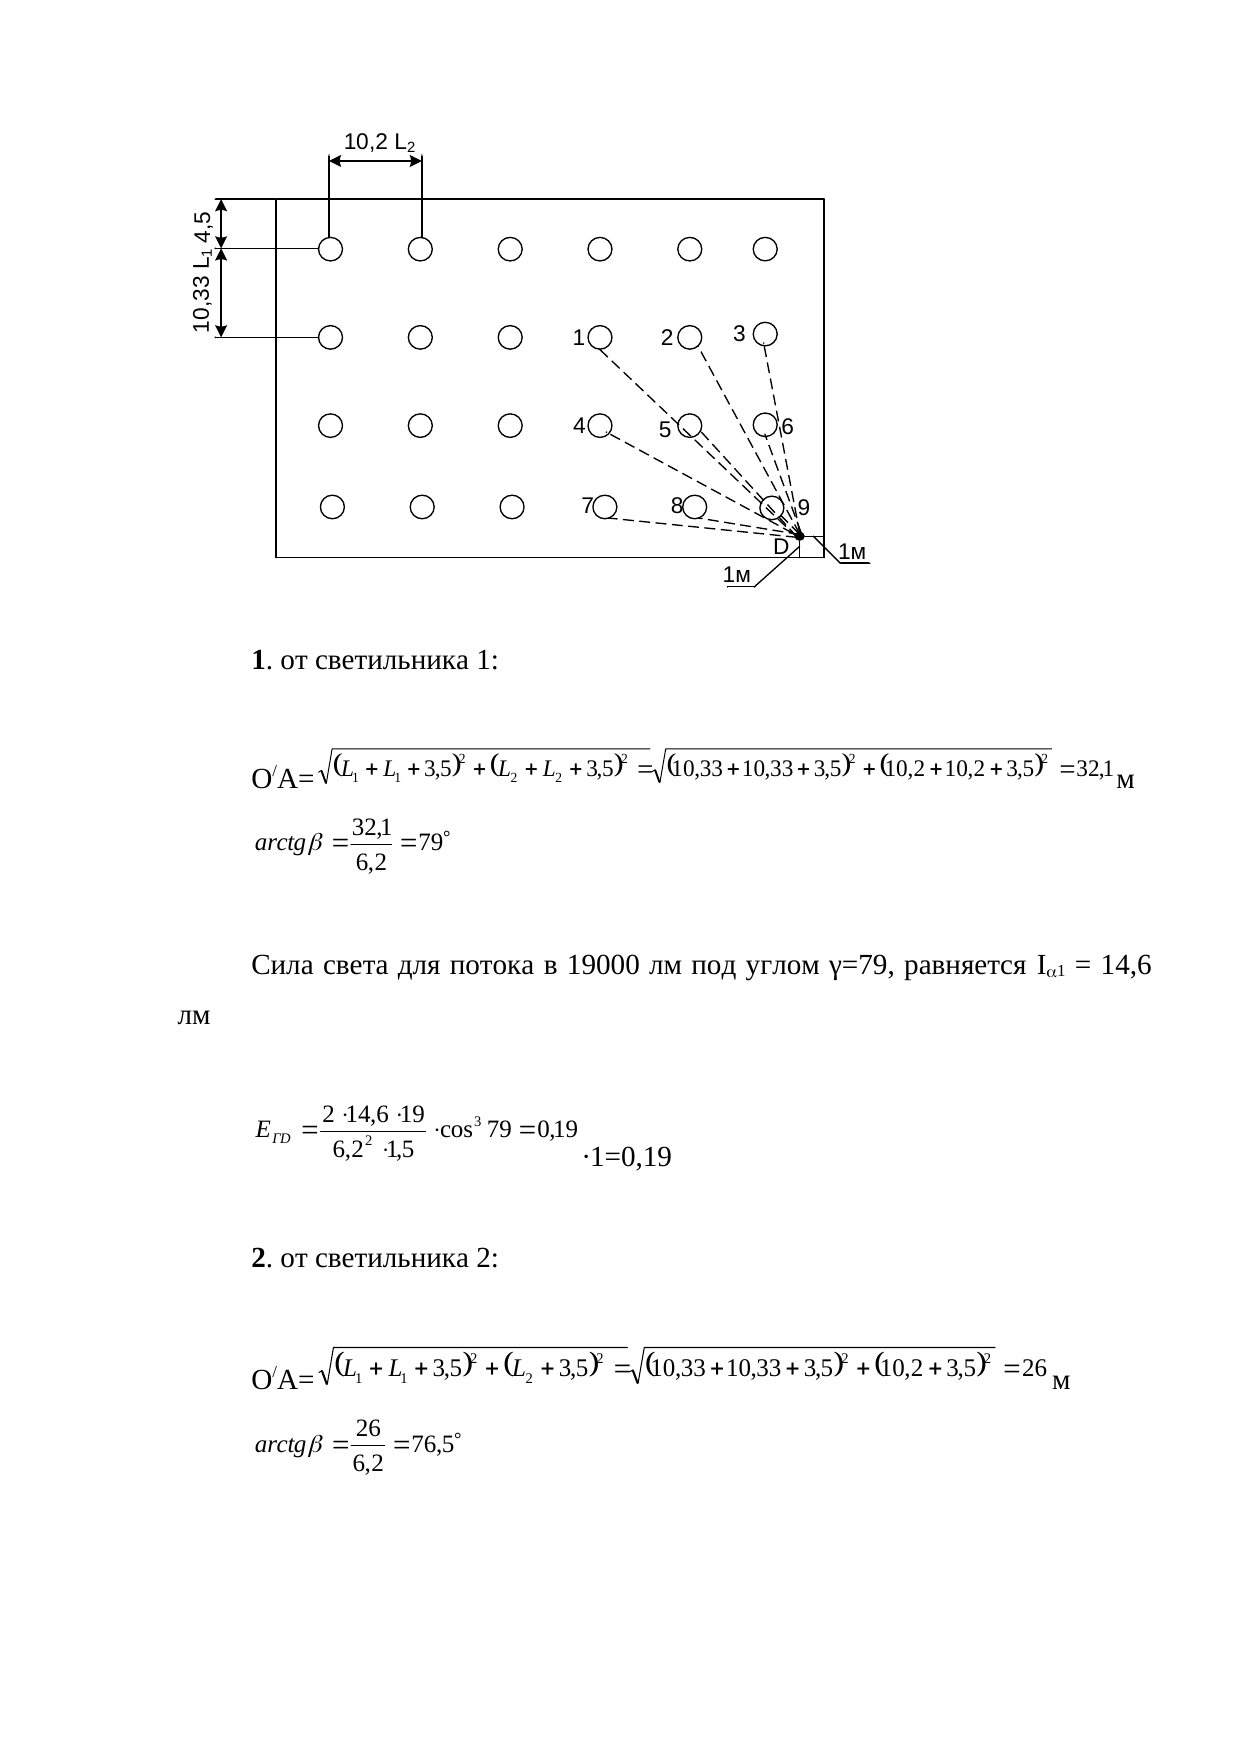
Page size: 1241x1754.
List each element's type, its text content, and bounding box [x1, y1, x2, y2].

text 1. от светильника 1: [177, 642, 1152, 676]
text Сила света для потока в 19000 лм под углом γ=79, равняется I1 = 14,6 лм [177, 947, 1152, 1031]
text ∙1=0,19 [177, 1098, 1152, 1173]
text О/А=м [177, 743, 1152, 794]
text 2. от светильника 2: [177, 1240, 1152, 1274]
text О/А=м [177, 1341, 1152, 1396]
